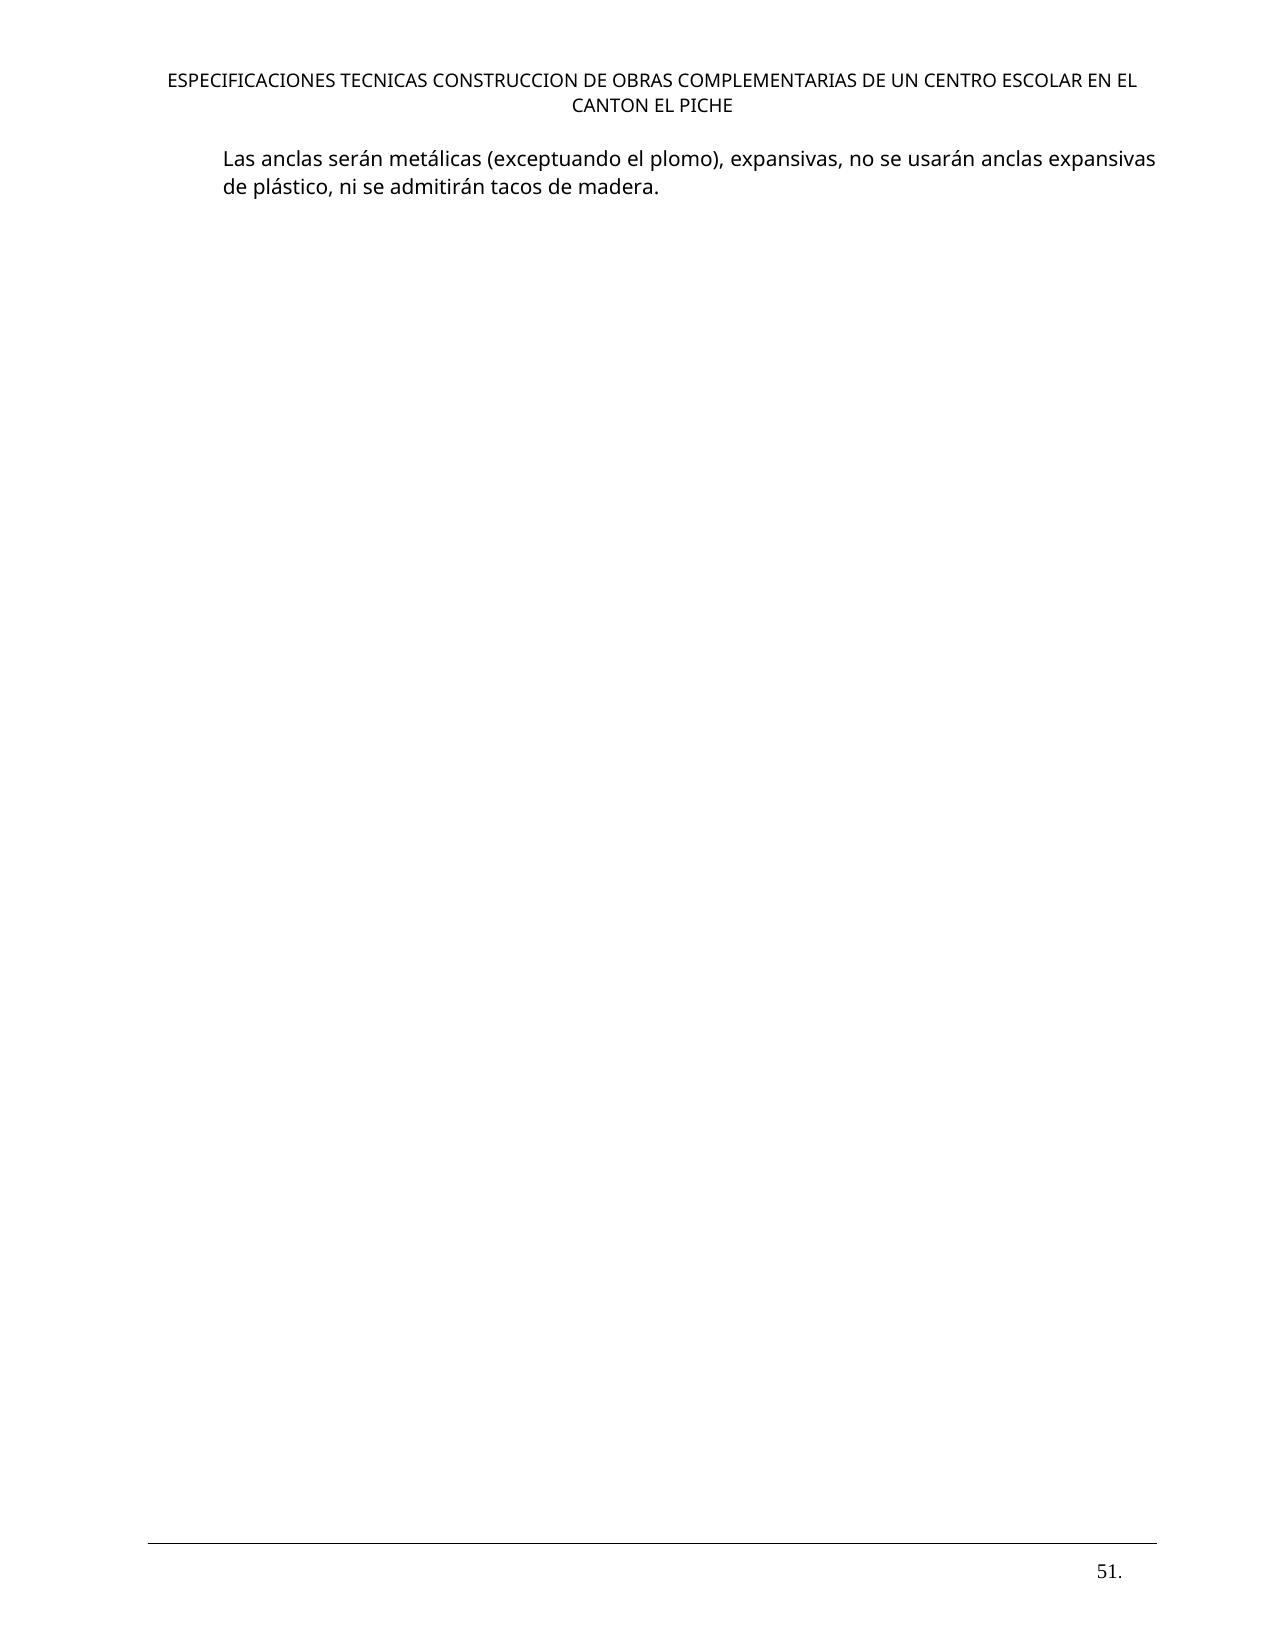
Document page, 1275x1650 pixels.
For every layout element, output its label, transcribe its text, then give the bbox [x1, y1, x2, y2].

text Las anclas serán metálicas (exceptuando el plomo), expansivas, no se usarán anclas expansivas de plástico, ni se admitirán tacos de madera. [223, 144, 1157, 201]
